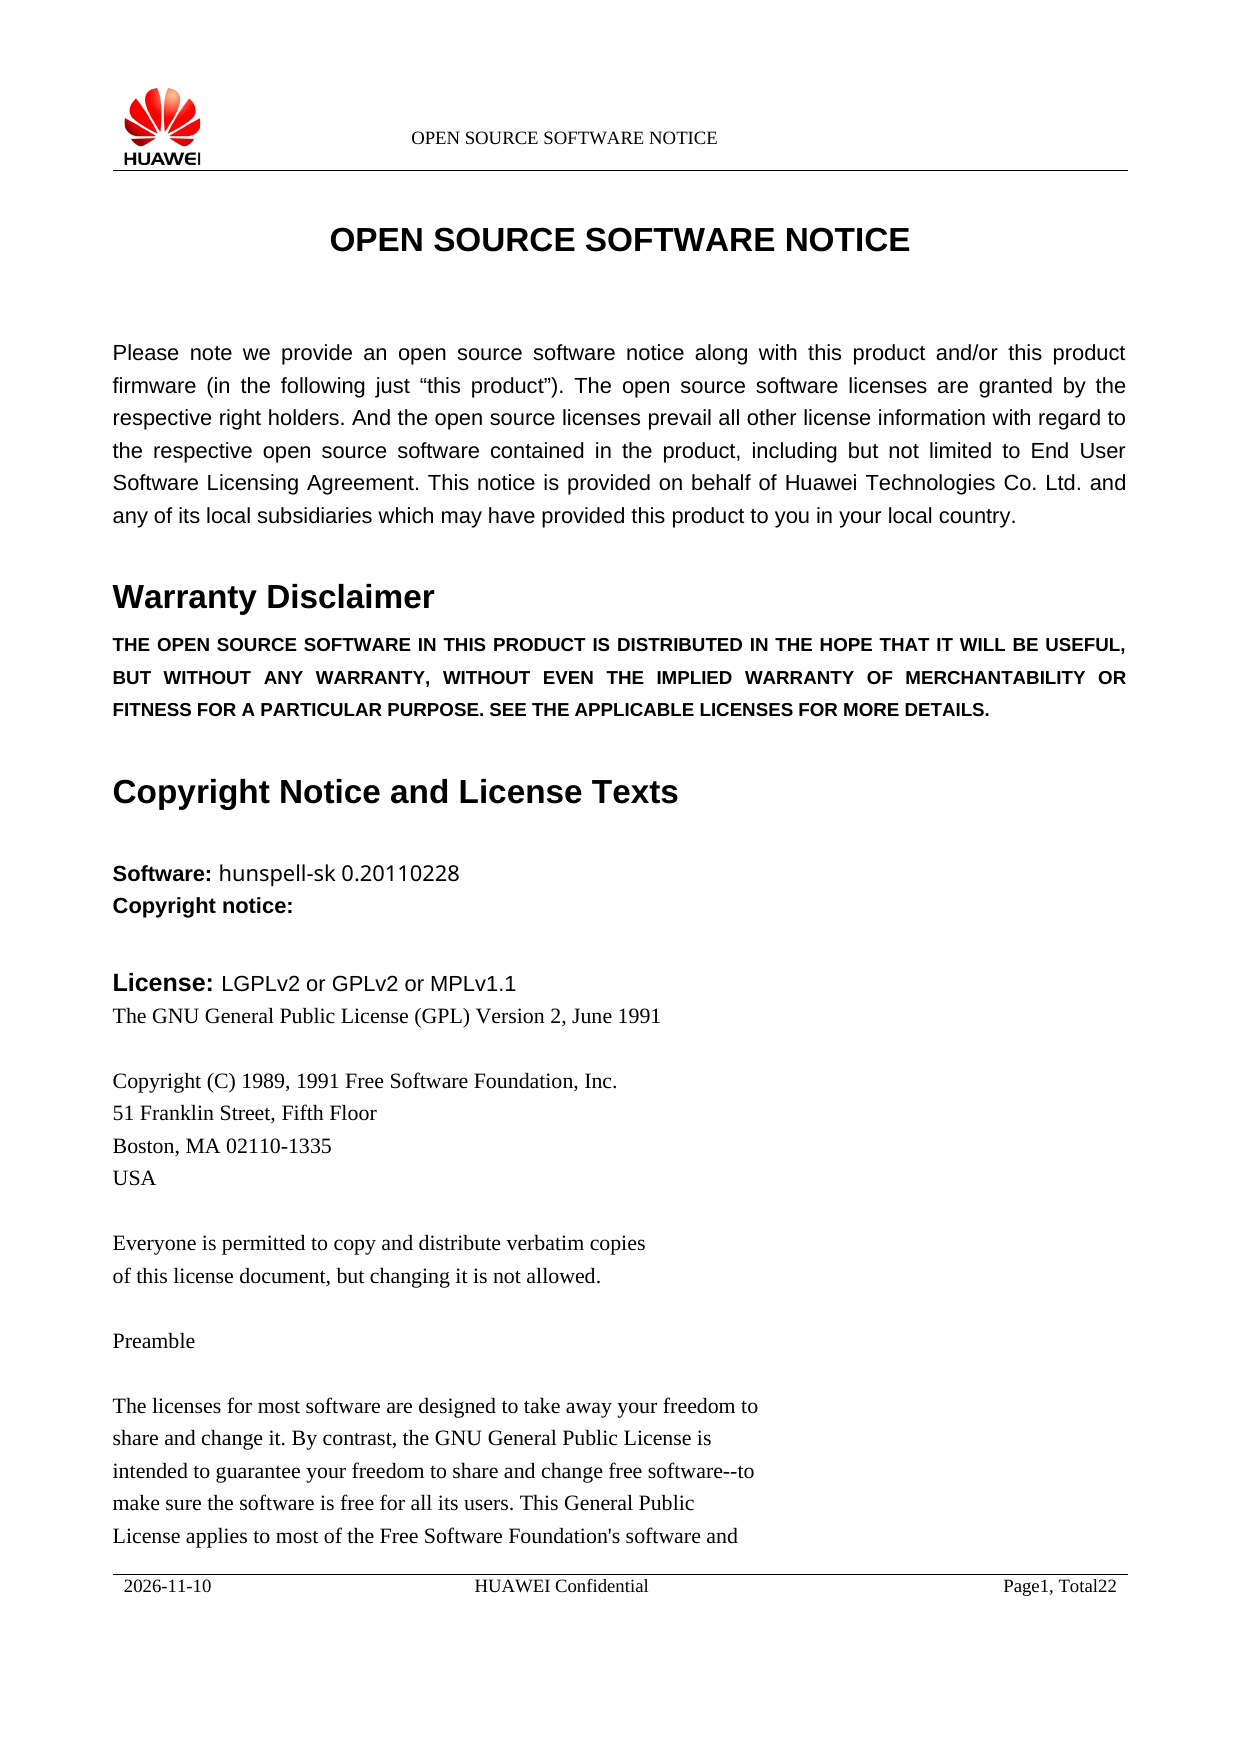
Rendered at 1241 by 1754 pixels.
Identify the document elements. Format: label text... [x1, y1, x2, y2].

text License: LGPLv2 or GPLv2 or MPLv1.1 [112, 966, 1128, 999]
title Software: hunspell-sk 0.20110228 [112, 856, 1128, 889]
text Please note we provide an open source software notice along with this product and/or this product firmware (in the following just “this product”). The open source software licenses are granted by the respective right holders. And the open source licenses prevail all other license information with regard to the respective open source software contained in the product, including but not limited to End User Software Licensing Agreement. This notice is provided on behalf of Huawei Technologies Co. Ltd. and any of its local subsidiaries which may have provided this product to you in your local country. [112, 336, 1128, 531]
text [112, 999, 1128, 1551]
text The open source software in this product is distributed in the hope that it will be useful, but WITHOUT ANY WARRANTY, without even the implied warranty of MERCHANTABILITY or FITNESS FOR A PARTICULAR PURPOSE. See the applicable licenses for more details. [112, 629, 1128, 726]
text OPEN SOURCE SOFTWARE NOTICE [112, 206, 1128, 271]
text Copyright notice: [112, 889, 1128, 921]
text Warranty Disclaimer [112, 564, 1128, 629]
text Copyright Notice and License Texts [112, 759, 1128, 824]
picture [124, 88, 201, 165]
